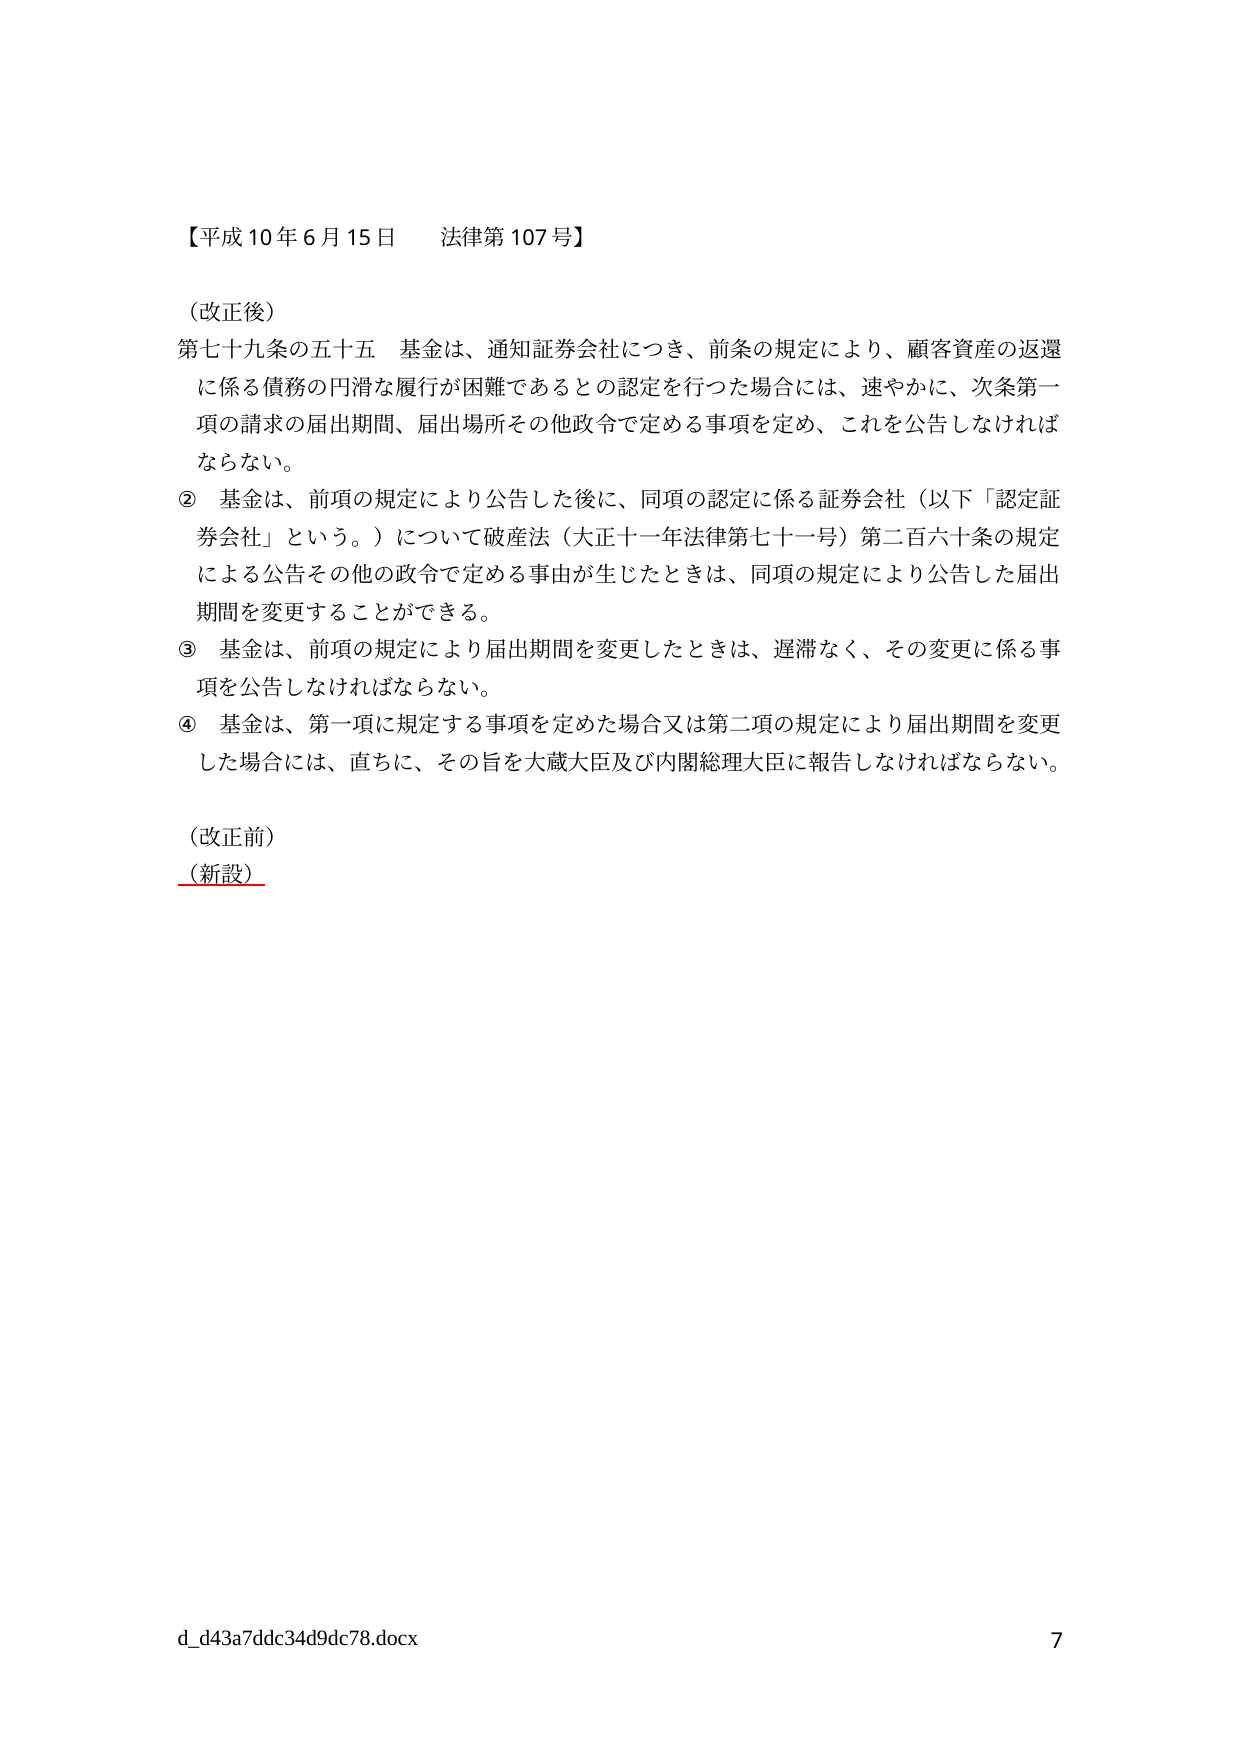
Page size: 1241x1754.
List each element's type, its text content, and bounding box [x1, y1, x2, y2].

text （改正後） [177, 292, 1063, 329]
text ② 基金は、前項の規定により公告した後に、同項の認定に係る証券会社（以下「認定証券会社」という。）について破産法（大正十一年法律第七十一号）第二百六十条の規定による公告その他の政令で定める事由が生じたときは、同項の規定により公告した届出期間を変更することができる。 [177, 479, 1063, 629]
text ③ 基金は、前項の規定により届出期間を変更したときは、遅滞なく、その変更に係る事項を公告しなければならない。 [177, 629, 1063, 704]
text 【平成10年6月15日 法律第107号】 [177, 217, 1063, 254]
text （改正前） [177, 817, 1063, 854]
text 第七十九条の五十五 基金は、通知証券会社につき、前条の規定により、顧客資産の返還に係る債務の円滑な履行が困難であるとの認定を行つた場合には、速やかに、次条第一項の請求の届出期間、届出場所その他政令で定める事項を定め、これを公告しなければならない。 [177, 329, 1063, 479]
text ④ 基金は、第一項に規定する事項を定めた場合又は第二項の規定により届出期間を変更した場合には、直ちに、その旨を大蔵大臣及び内閣総理大臣に報告しなければならない。 [177, 704, 1063, 779]
text （新設） [177, 854, 1063, 892]
